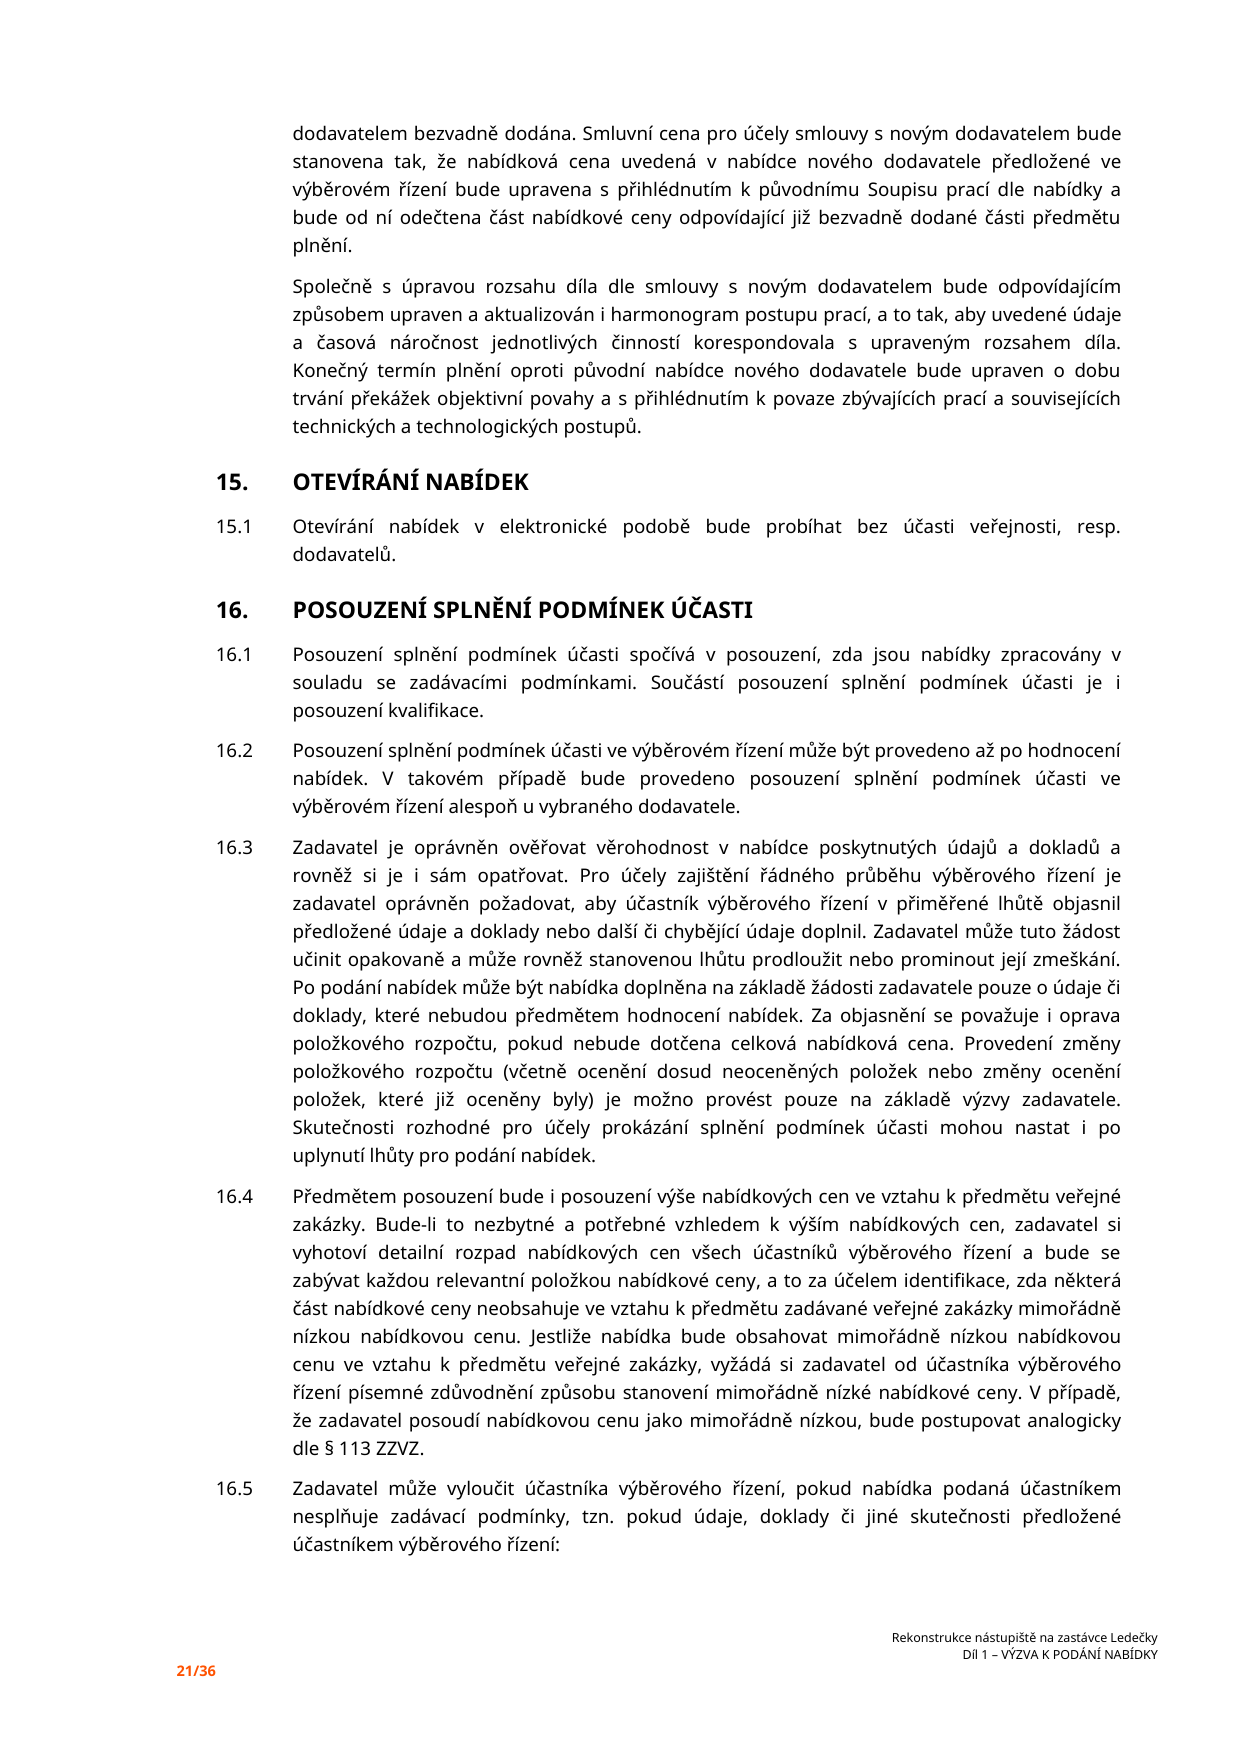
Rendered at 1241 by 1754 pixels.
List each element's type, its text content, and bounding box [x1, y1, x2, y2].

text Posouzení splnění podmínek účasti spočívá v posouzení, zda jsou nabídky zpracovány v souladu se zadávacími podmínkami. Součástí posouzení splnění podmínek účasti je i posouzení kvalifikace. [216, 641, 1122, 723]
text POSOUZENÍ SPLNĚNÍ PODMÍNEK ÚČASTI [216, 594, 1122, 626]
text Zadavatel může vyloučit účastníka výběrového řízení, pokud nabídka podaná účastníkem nesplňuje zadávací podmínky, tzn. pokud údaje, doklady či jiné skutečnosti předložené účastníkem výběrového řízení: [216, 1476, 1122, 1557]
list Společně s úpravou rozsahu díla dle smlouvy s novým dodavatelem bude odpovídajícím způsobem upraven a aktualizován i harmonogram postupu prací, a to tak, aby uvedené údaje a časová náročnost jednotlivých činností korespondovala s upraveným rozsahem díla. Konečný termín plnění oproti původní nabídce nového dodavatele bude upraven o dobu trvání překážek objektivní povahy a s přihlédnutím k povaze zbývajících prací a souvisejících technických a technologických postupů. [292, 273, 1122, 439]
text Předmětem posouzení bude i posouzení výše nabídkových cen ve vztahu k předmětu veřejné zakázky. Bude-li to nezbytné a potřebné vzhledem k výším nabídkových cen, zadavatel si vyhotoví detailní rozpad nabídkových cen všech účastníků výběrového řízení a bude se zabývat každou relevantní položkou nabídkové ceny, a to za účelem identifikace, zda některá část nabídkové ceny neobsahuje ve vztahu k předmětu zadávané veřejné zakázky mimořádně nízkou nabídkovou cenu. Jestliže nabídka bude obsahovat mimořádně nízkou nabídkovou cenu ve vztahu k předmětu veřejné zakázky, vyžádá si zadavatel od účastníka výběrového řízení písemné zdůvodnění způsobu stanovení mimořádně nízké nabídkové ceny. V případě, že zadavatel posoudí nabídkovou cenu jako mimořádně nízkou, bude postupovat analogicky dle § 113 ZZVZ. [216, 1183, 1122, 1461]
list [292, 121, 1122, 258]
text OTEVÍRÁNÍ NABÍDEK [216, 466, 1122, 498]
text Posouzení splnění podmínek účasti ve výběrovém řízení může být provedeno až po hodnocení nabídek. V takovém případě bude provedeno posouzení splnění podmínek účasti ve výběrovém řízení alespoň u vybraného dodavatele. [216, 738, 1122, 819]
text Otevírání nabídek v elektronické podobě bude probíhat bez účasti veřejnosti, resp. dodavatelů. [216, 513, 1122, 567]
text Zadavatel je oprávněn ověřovat věrohodnost v nabídce poskytnutých údajů a dokladů a rovněž si je i sám opatřovat. Pro účely zajištění řádného průběhu výběrového řízení je zadavatel oprávněn požadovat, aby účastník výběrového řízení v přiměřené lhůtě objasnil předložené údaje a doklady nebo další či chybějící údaje doplnil. Zadavatel může tuto žádost učinit opakovaně a může rovněž stanovenou lhůtu prodloužit nebo prominout její zmeškání. Po podání nabídek může být nabídka doplněna na základě žádosti zadavatele pouze o údaje či doklady, které nebudou předmětem hodnocení nabídek. Za objasnění se považuje i oprava položkového rozpočtu, pokud nebude dotčena celková nabídková cena. Provedení změny položkového rozpočtu (včetně ocenění dosud neoceněných položek nebo změny ocenění položek, které již oceněny byly) je možno provést pouze na základě výzvy zadavatele. Skutečnosti rozhodné pro účely prokázání splnění podmínek účasti mohou nastat i po uplynutí lhůty pro podání nabídek. [216, 834, 1122, 1168]
